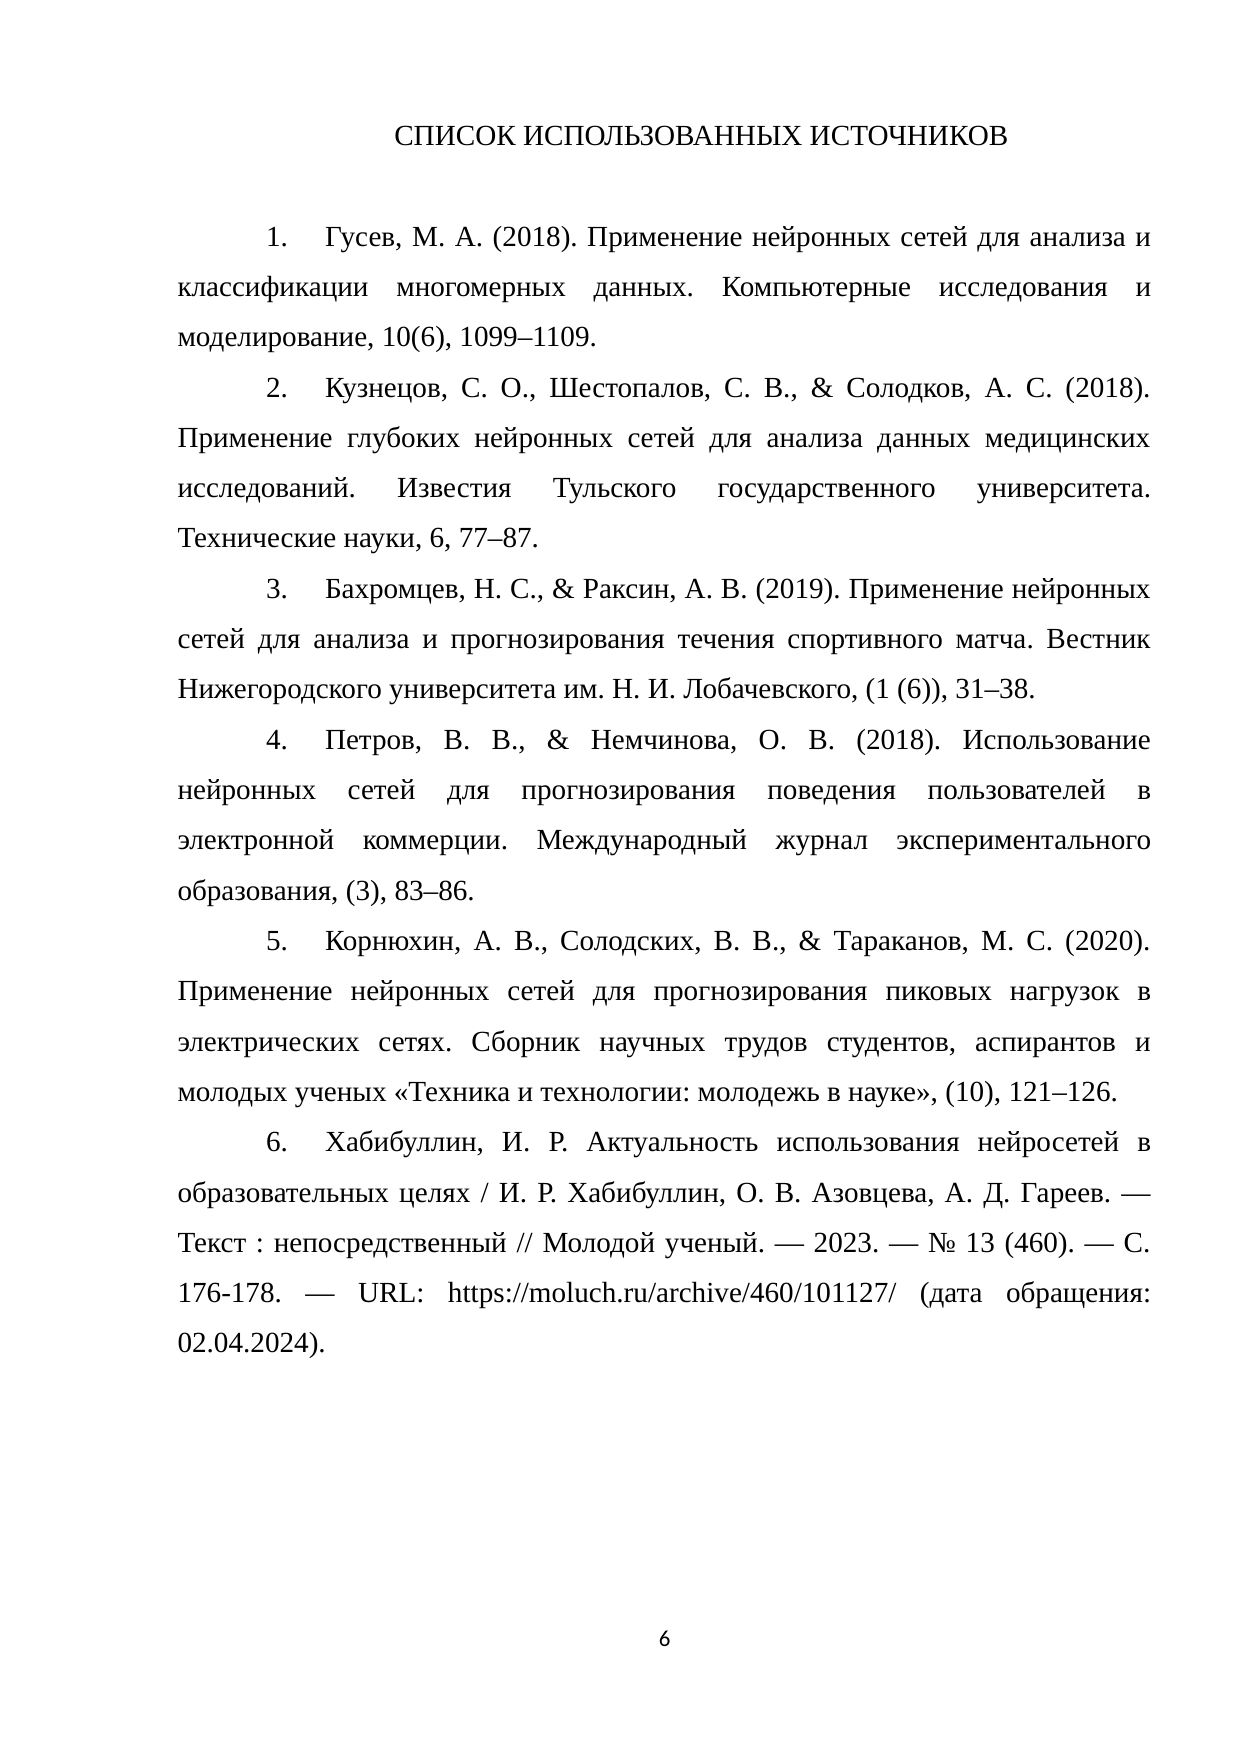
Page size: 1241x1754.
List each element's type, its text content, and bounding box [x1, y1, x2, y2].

list Гусев, М. А. (2018). Применение нейронных сетей для анализа и классификации многомерных данных. Компьютерные исследования и моделирование, 10(6), 1099–1109. [177, 219, 1152, 353]
text СПИСОК ИСПОЛЬЗОВАННЫХ ИСТОЧНИКОВ [177, 118, 1152, 152]
list Кузнецов, С. О., Шестопалов, С. В., & Солодков, А. С. (2018). Применение глубоких нейронных сетей для анализа данных медицинских исследований. Известия Тульского государственного университета. Технические науки, 6, 77–87. [177, 370, 1152, 554]
list Корнюхин, А. В., Солодских, В. В., & Тараканов, М. С. (2020). Применение нейронных сетей для прогнозирования пиковых нагрузок в электрических сетях. Сборник научных трудов студентов, аспирантов и молодых ученых «Техника и технологии: молодежь в науке», (10), 121–126. [177, 923, 1152, 1108]
list Бахромцев, Н. С., & Раксин, А. В. (2019). Применение нейронных сетей для анализа и прогнозирования течения спортивного матча. Вестник Нижегородского университета им. Н. И. Лобачевского, (1 (6)), 31–38. [177, 571, 1152, 705]
list Хабибуллин, И. Р. Актуальность использования нейросетей в образовательных целях / И. Р. Хабибуллин, О. В. Азовцева, А. Д. Гареев. — Текст : непосредственный // Молодой ученый. — 2023. — № 13 (460). — С. 176-178. — URL: https://moluch.ru/archive/460/101127/ (дата обращения: 02.04.2024). [177, 1124, 1152, 1359]
list Петров, В. В., & Немчинова, О. В. (2018). Использование нейронных сетей для прогнозирования поведения пользователей в электронной коммерции. Международный журнал экспериментального образования, (3), 83–86. [177, 722, 1152, 906]
